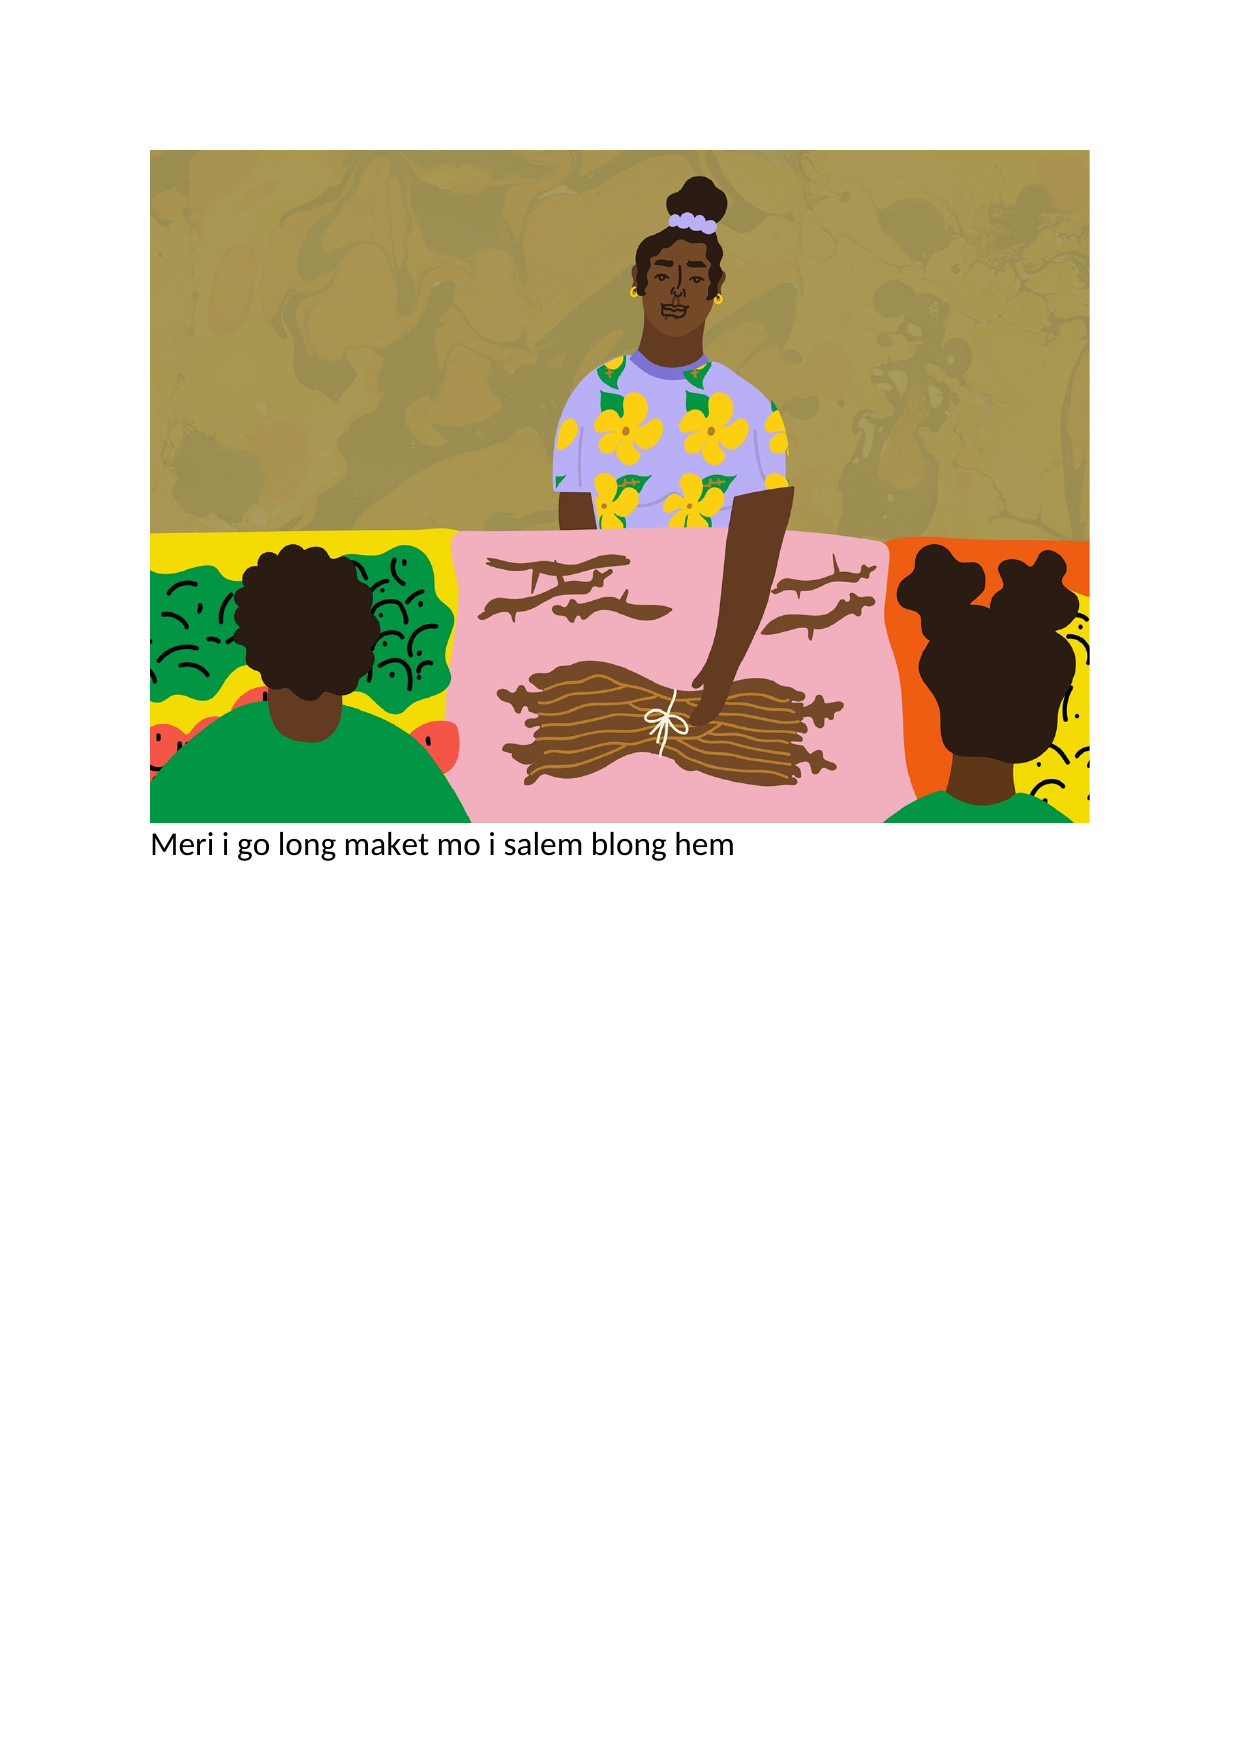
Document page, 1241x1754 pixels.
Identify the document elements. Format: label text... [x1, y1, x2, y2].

text Meri i go long maket mo i salem blong hem [150, 823, 1090, 863]
picture [150, 150, 1090, 823]
